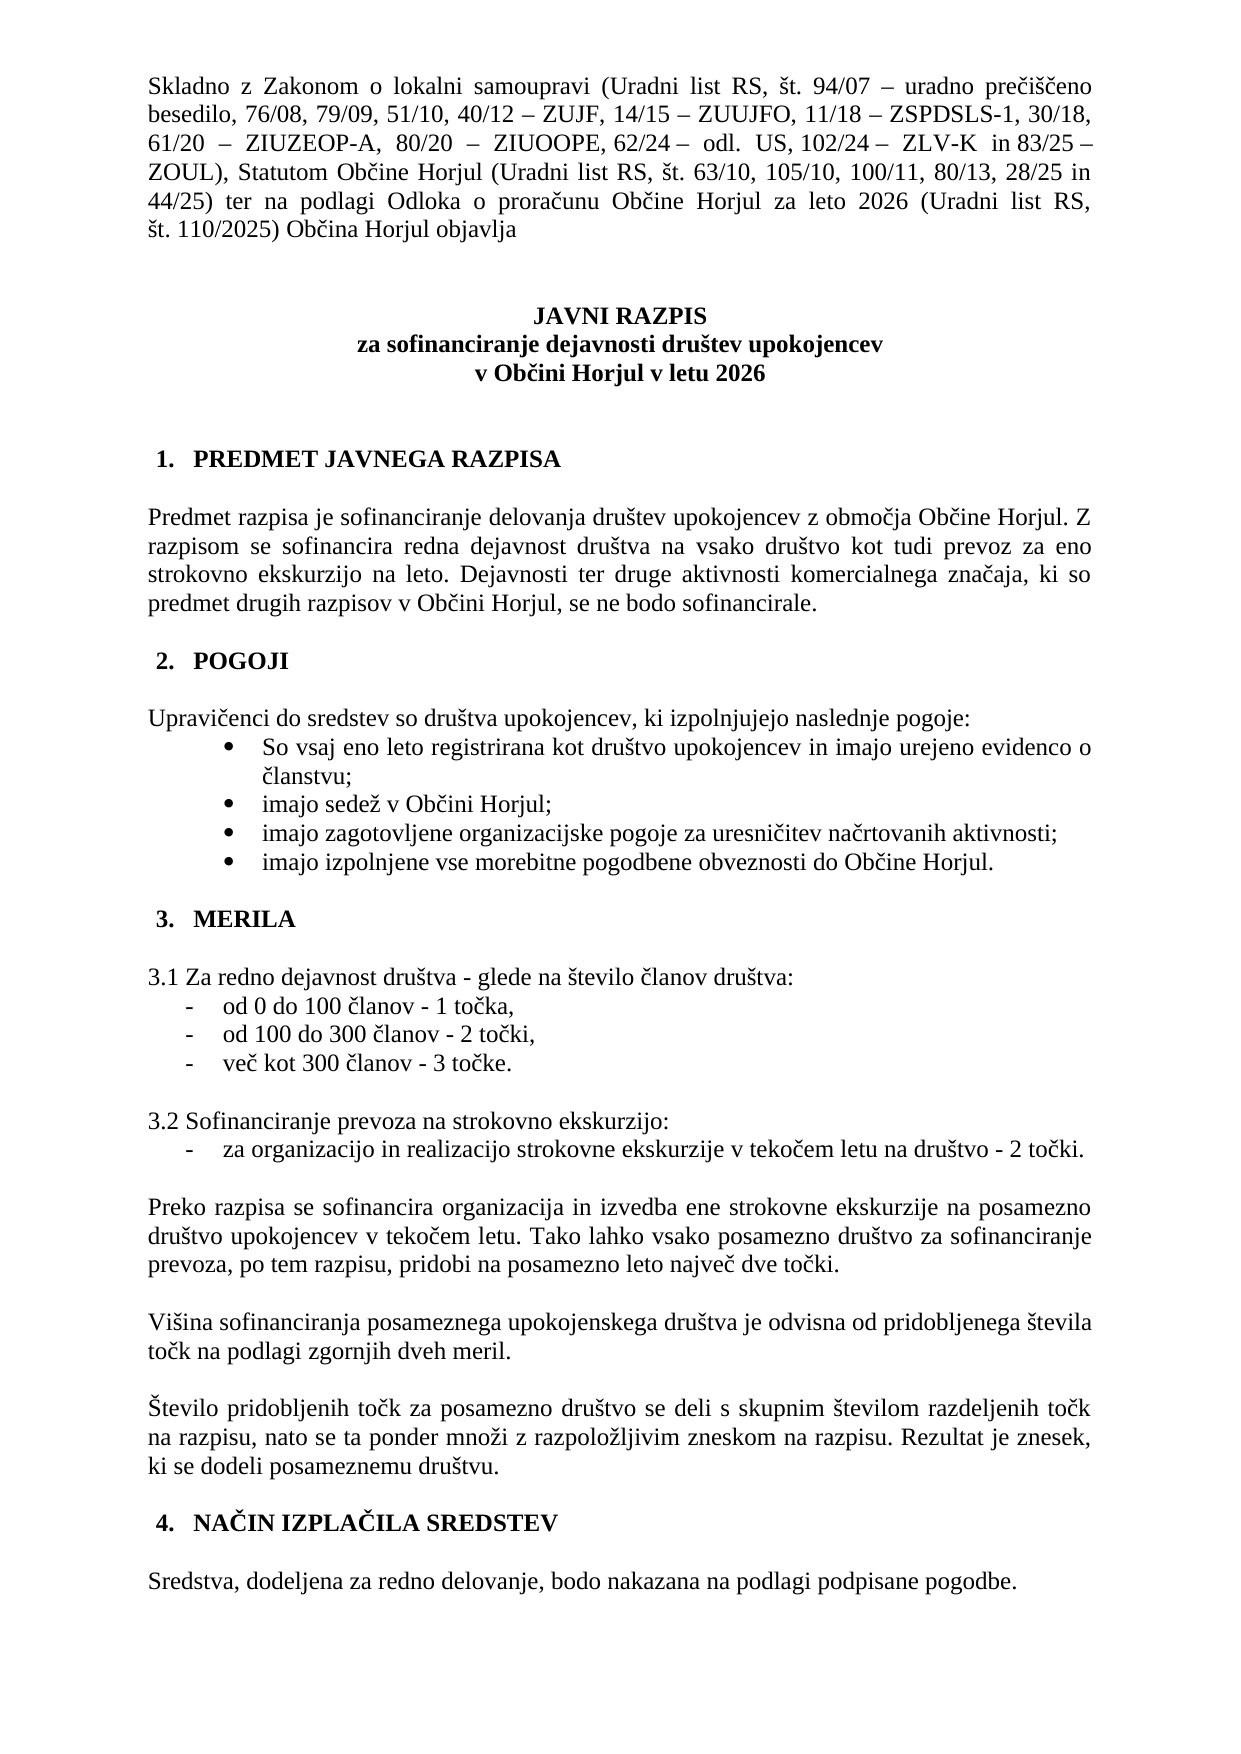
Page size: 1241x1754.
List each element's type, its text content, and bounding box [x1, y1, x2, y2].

text v Občini Horjul v letu 2026 [148, 358, 1092, 387]
text Višina sofinanciranja posameznega upokojenskega društva je odvisna od pridobljenega števila točk na podlagi zgornjih dveh meril. [148, 1307, 1092, 1364]
list imajo sedež v Občini Horjul; [224, 789, 1092, 818]
list NAČIN IZPLAČILA SREDSTEV [156, 1508, 1092, 1537]
text JAVNI RAZPIS [148, 301, 1092, 329]
text za sofinanciranje dejavnosti društev upokojencev [148, 329, 1092, 358]
text Preko razpisa se sofinancira organizacija in izvedba ene strokovne ekskurzije na posamezno društvo upokojencev v tekočem letu. Tako lahko vsako posamezno društvo za sofinanciranje prevoza, po tem razpisu, pridobi na posamezno leto največ dve točki. [148, 1192, 1092, 1278]
list MERILA [156, 904, 1092, 933]
list od 0 do 100 članov - 1 točka, [185, 991, 1092, 1019]
list imajo zagotovljene organizacijske pogoje za uresničitev načrtovanih aktivnosti; [224, 818, 1092, 847]
text Upravičenci do sredstev so društva upokojencev, ki izpolnjujejo naslednje pogoje: [148, 703, 1092, 732]
text Število pridobljenih točk za posamezno društvo se deli s skupnim številom razdeljenih točk na razpisu, nato se ta ponder množi z razpoložljivim zneskom na razpisu. Rezultat je znesek, ki se dodeli posameznemu društvu. [148, 1393, 1092, 1479]
text Predmet razpisa je sofinanciranje delovanja društev upokojencev z območja Občine Horjul. Z razpisom se sofinancira redna dejavnost društva na vsako društvo kot tudi prevoz za eno strokovno ekskurzijo na leto. Dejavnosti ter druge aktivnosti komercialnega značaja, ki so predmet drugih razpisov v Občini Horjul, se ne bodo sofinancirale. [148, 502, 1092, 617]
list POGOJI [156, 646, 1092, 674]
text Sredstva, dodeljena za redno delovanje, bodo nakazana na podlagi podpisane pogodbe. [148, 1566, 1092, 1594]
text 3.2 Sofinanciranje prevoza na strokovno ekskurzijo: [148, 1106, 1092, 1134]
list So vsaj eno leto registrirana kot društvo upokojencev in imajo urejeno evidenco o članstvu; [224, 732, 1092, 789]
list več kot 300 članov - 3 točke. [185, 1048, 1092, 1077]
text 3.1 Za redno dejavnost društva - glede na število članov društva: [148, 962, 1092, 991]
list PREDMET JAVNEGA RAZPISA [156, 444, 1092, 473]
list od 100 do 300 članov - 2 točki, [185, 1019, 1092, 1048]
list imajo izpolnjene vse morebitne pogodbene obveznosti do Občine Horjul. [224, 847, 1092, 876]
list za organizacijo in realizacijo strokovne ekskurzije v tekočem letu na društvo - 2 točki. [185, 1134, 1092, 1163]
text Skladno z Zakonom o lokalni samoupravi (Uradni list RS, št. 94/07 – uradno prečiščeno besedilo, 76/08, 79/09, 51/10, 40/12 – ZUJF, 14/15 – ZUUJFO, 11/18 – ZSPDSLS-1, 30/18, 61/20 – ZIUZEOP-A, 80/20 – ZIUOOPE, 62/24 – odl. US, 102/24 – ZLV-K in 83/25 – ZOUL), Statutom Občine Horjul (Uradni list RS, št. 63/10, 105/10, 100/11, 80/13, 28/25 in 44/25) ter na podlagi Odloka o proračunu Občine Horjul za leto 2026 (Uradni list RS, št. 110/2025) Občina Horjul objavlja [148, 71, 1092, 243]
